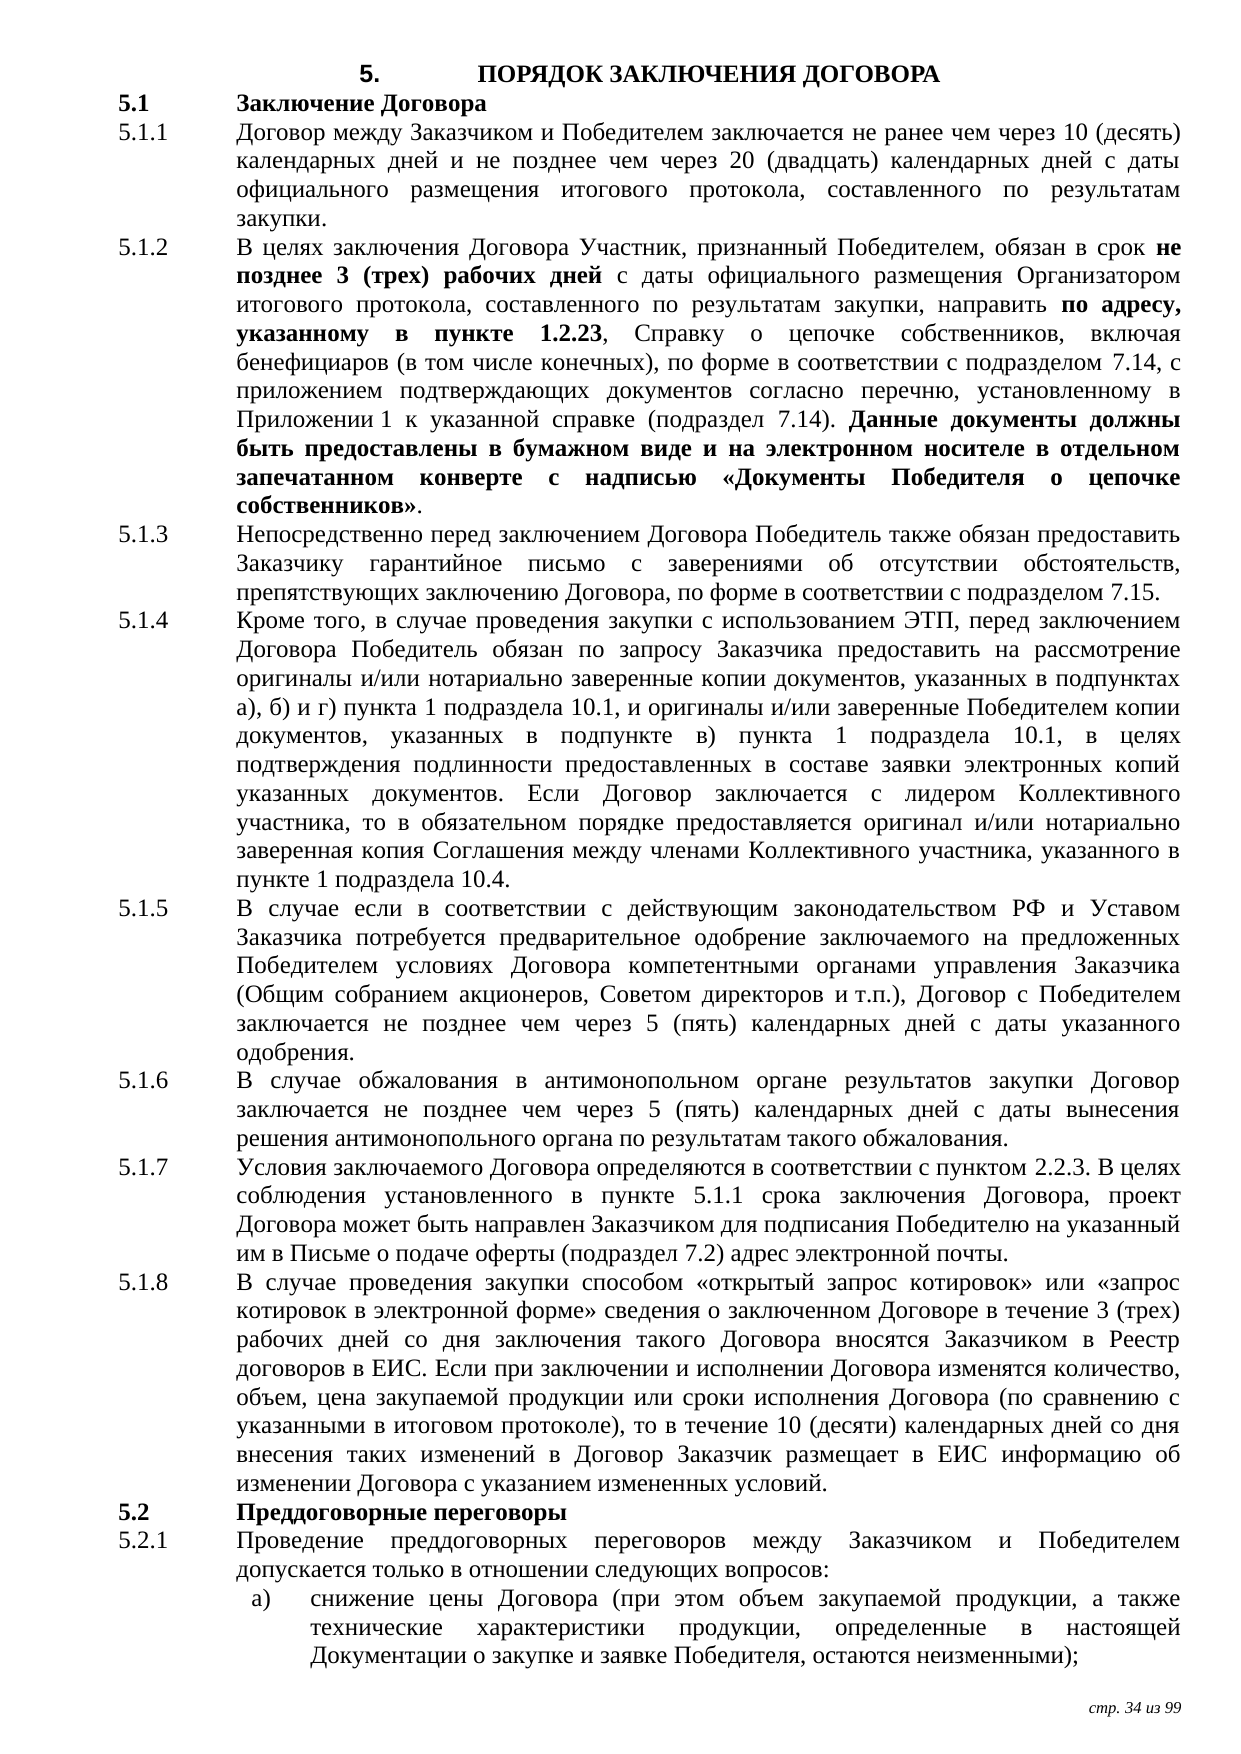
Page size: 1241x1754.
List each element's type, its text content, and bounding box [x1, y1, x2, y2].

text снижение цены Договора (при этом объем закупаемой продукции, а также технические характеристики продукции, определенные в настоящей Документации о закупке и заявке Победителя, остаются неизменными); [251, 1583, 1181, 1669]
text В случае проведения закупки способом «открытый запрос котировок» или «запрос котировок в электронной форме» сведения о заключенном Договоре в течение 3 (трех) рабочих дней со дня заключения такого Договора вносятся Заказчиком в Реестр договоров в ЕИС. Если при заключении и исполнении Договора изменятся количество, объем, цена закупаемой продукции или сроки исполнения Договора (по сравнению с указанными в итоговом протоколе), то в течение 10 (десяти) календарных дней со дня внесения таких изменений в Договор Заказчик размещает в ЕИС информацию об изменении Договора с указанием измененных условий. [118, 1267, 1181, 1497]
text В случае если в соответствии с действующим законодательством РФ и Уставом Заказчика потребуется предварительное одобрение заключаемого на предложенных Победителем условиях Договора компетентными органами управления Заказчика (Общим собранием акционеров, Советом директоров и т.п.), Договор с Победителем заключается не позднее чем через 5 (пять) календарных дней с даты указанного одобрения. [118, 893, 1181, 1065]
subtitle Заключение Договора [118, 88, 1181, 117]
text Проведение преддоговорных переговоров между Заказчиком и Победителем допускается только в отношении следующих вопросов: [118, 1525, 1181, 1583]
text Условия заключаемого Договора определяются в соответствии с пунктом 2.2.3. В целях соблюдения установленного в пункте 5.1.1 срока заключения Договора, проект Договора может быть направлен Заказчиком для подписания Победителю на указанный им в Письме о подаче оферты (подраздел 7.2) адрес электронной почты. [118, 1152, 1181, 1267]
text Договор между Заказчиком и Победителем заключается не ранее чем через 10 (десять) календарных дней и не позднее чем через 20 (двадцать) календарных дней с даты официального размещения итогового протокола, составленного по результатам закупки. [118, 117, 1181, 232]
subtitle Преддоговорные переговоры [118, 1497, 1181, 1525]
text В целях заключения Договора Участник, признанный Победителем, обязан в срок не позднее 3 (трех) рабочих дней с даты официального размещения Организатором итогового протокола, составленного по результатам закупки, направить по адресу, указанному в пункте 1.2.23, Справку о цепочке собственников, включая бенефициаров (в том числе конечных), по форме в соответствии с подразделом 7.14, с приложением подтверждающих документов согласно перечню, установленному в Приложении 1 к указанной справке (подраздел 7.14). Данные документы должны быть предоставлены в бумажном виде и на электронном носителе в отдельном запечатанном конверте с надписью «Документы Победителя о цепочке собственников». [118, 232, 1181, 519]
text Непосредственно перед заключением Договора Победитель также обязан предоставить Заказчику гарантийное письмо с заверениями об отсутствии обстоятельств, препятствующих заключению Договора, по форме в соответствии с подразделом 7.15. [118, 519, 1181, 605]
subtitle ПОРЯДОК ЗАКЛЮЧЕНИЯ ДОГОВОРА [118, 59, 1181, 88]
text В случае обжалования в антимонопольном органе результатов закупки Договор заключается не позднее чем через 5 (пять) календарных дней с даты вынесения решения антимонопольного органа по результатам такого обжалования. [118, 1065, 1181, 1152]
text Кроме того, в случае проведения закупки с использованием ЭТП, перед заключением Договора Победитель обязан по запросу Заказчика предоставить на рассмотрение оригиналы и/или нотариально заверенные копии документов, указанных в подпунктах а), б) и г) пункта 1 подраздела 10.1, и оригиналы и/или заверенные Победителем копии документов, указанных в подпункте в) пункта 1 подраздела 10.1, в целях подтверждения подлинности предоставленных в составе заявки электронных копий указанных документов. Если Договор заключается с лидером Коллективного участника, то в обязательном порядке предоставляется оригинал и/или нотариально заверенная копия Соглашения между членами Коллективного участника, указанного в пункте 1 подраздела 10.4. [118, 605, 1181, 893]
